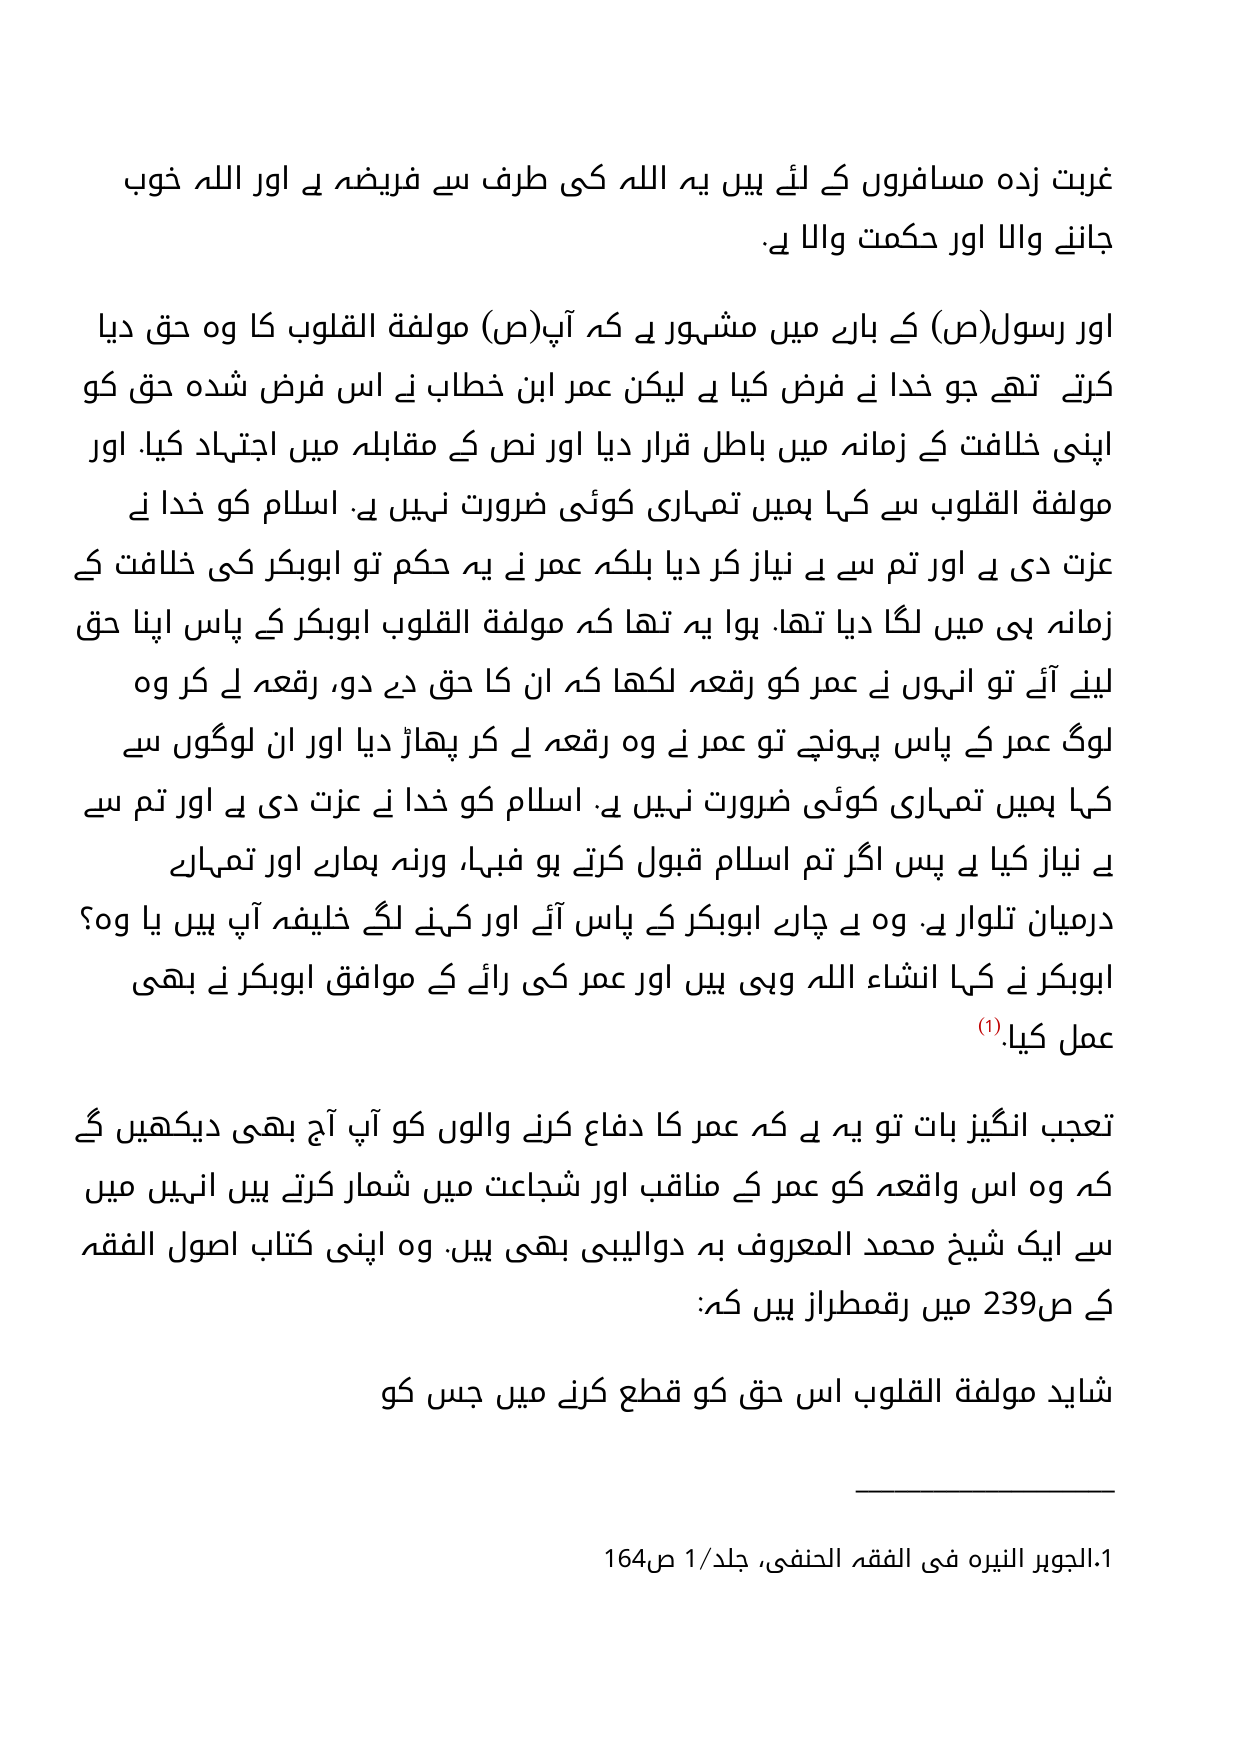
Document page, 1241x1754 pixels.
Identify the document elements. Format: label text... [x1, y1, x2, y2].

text تعجب انگیز بات تو یہ ہے کہ عمر کا دفاع کرنے والوں کو آپ آج بھی دیکھیں گے کہ وہ اس واقعہ کو عمر کے مناقب اور شجاعت میں شمار کرتے ہیں انہیں میں سے ایک شیخ محمد المعروف بہ دوالیبی بھی ہیں. وہ اپنی کتاب اصول الفقہ کے ص239 میں رقمطراز ہیں کہ: [72, 1097, 1114, 1334]
text اور رسول(ص) کے بارے میں مشہور ہے کہ آپ(ص) مولفة القلوب کا وہ حق دیا کرتے تھے جو خدا نے فرض کیا ہے لیکن عمر ابن خطاب نے اس فرض شدہ حق کو اپنی خلافت کے زمانہ میں باطل قرار دیا اور نص کے مقابلہ میں اجتہاد کیا. اور مولفة القلوب سے کہا ہمیں تمہاری کوئی ضرورت نہیں ہے. اسلام کو خدا نے عزت دی ہے اور تم سے بے نیاز کر دیا بلکہ عمر نے یہ حکم تو ابوبکر کی خلافت کے زمانہ ہی میں لگا دیا تھا. ہوا یہ تھا کہ مولفة القلوب ابوبکر کے پاس اپنا حق لینے آئے تو انہوں نے عمر کو رقعہ لکھا کہ ان کا حق دے دو، رقعہ لے کر وہ لوگ عمر کے پاس پہونچے تو عمر نے وہ رقعہ لے کر پھاڑ دیا اور ان لوگوں سے کہا ہمیں تمہاری کوئی ضرورت نہیں ہے. اسلام کو خدا نے عزت دی ہے اور تم سے بے نیاز کیا ہے پس اگر تم اسلام قبول کرتے ہو فبہا، ورنہ ہمارے اور تمہارے درمیان تلوار ہے. وہ بے چارے ابوبکر کے پاس آئے اور کہنے لگے خلیفہ آپ ہیں یا وہ؟ ابوبکر نے کہا انشاء اللہ وہی ہیں اور عمر کی رائے کے موافق ابوبکر نے بھی عمل کیا.(1) [72, 297, 1114, 1067]
text 1.الجوہر النیرہ فی الفقہ الحنفی، جلد/1 ص164 [72, 1536, 1114, 1583]
text غربت زدہ مسافروں کے لئے ہیں یہ اللہ کی طرف سے فریضہ ہے اور اللہ خوب جاننے والا اور حکمت والا ہے. [72, 149, 1114, 268]
text ____________________ [72, 1451, 1114, 1507]
text شاید مولفة القلوب اس حق کو قطع کرنے میں جس کو [72, 1363, 1114, 1422]
